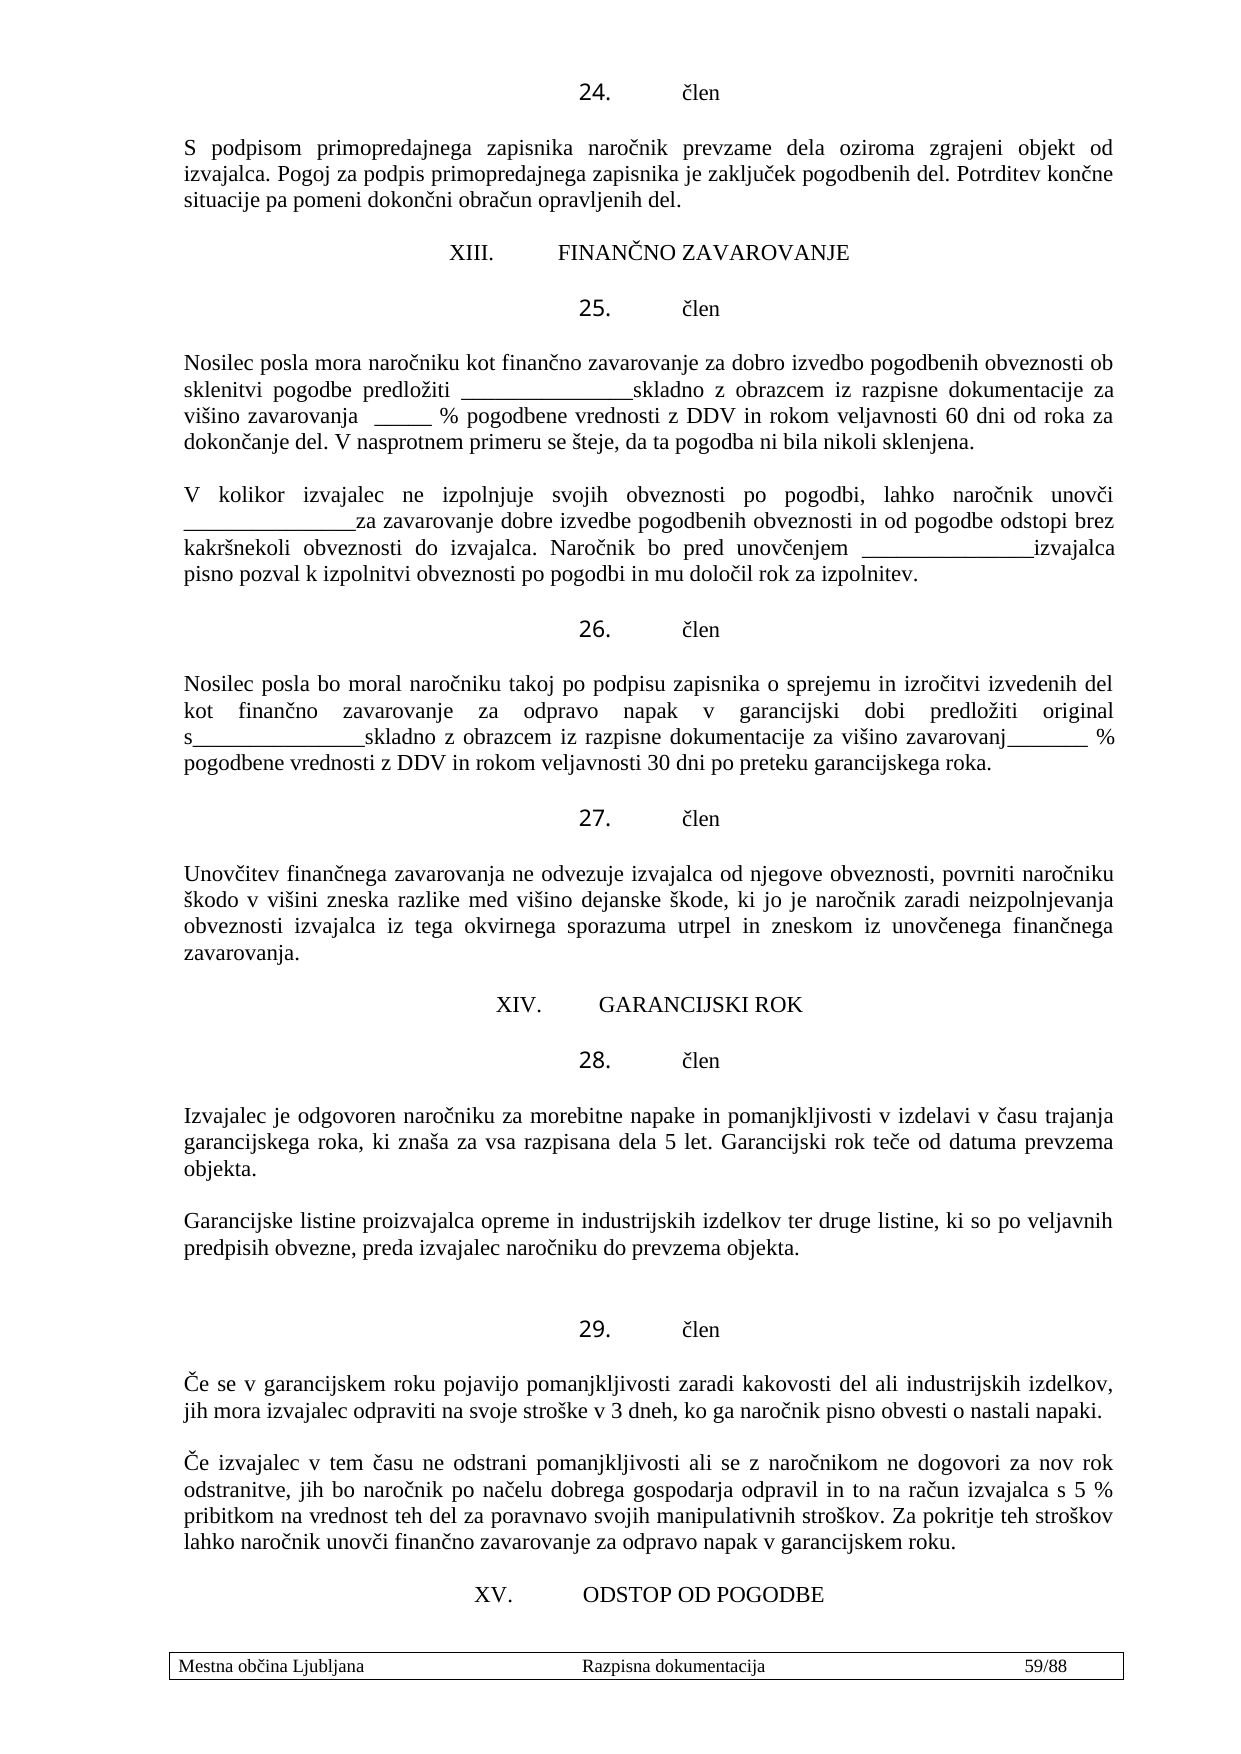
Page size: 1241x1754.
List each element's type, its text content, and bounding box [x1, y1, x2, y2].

list člen [184, 76, 1115, 107]
text Izvajalec je odgovoren naročniku za morebitne napake in pomanjkljivosti v izdelavi v času trajanja garancijskega roka, ki znaša za vsa razpisana dela 5 let. Garancijski rok teče od datuma prevzema objekta. [184, 1102, 1115, 1181]
text Če se v garancijskem roku pojavijo pomanjkljivosti zaradi kakovosti del ali industrijskih izdelkov, jih mora izvajalec odpraviti na svoje stroške v 3 dneh, ko ga naročnik pisno obvesti o nastali napaki. [184, 1370, 1115, 1423]
list GARANCIJSKI ROK [184, 992, 1115, 1018]
text Če izvajalec v tem času ne odstrani pomanjkljivosti ali se z naročnikom ne dogovori za nov rok odstranitve, jih bo naročnik po načelu dobrega gospodarja odpravil in to na račun izvajalca s 5 % pribitkom na vrednost teh del za poravnavo svojih manipulativnih stroškov. Za pokritje teh stroškov lahko naročnik unovči finančno zavarovanje za odpravo napak v garancijskem roku. [184, 1449, 1115, 1555]
list člen [184, 292, 1115, 323]
text Nosilec posla bo moral naročniku takoj po podpisu zapisnika o sprejemu in izročitvi izvedenih del kot finančno zavarovanje za odpravo napak v garancijski dobi predložiti original s_______________skladno z obrazcem iz razpisne dokumentacije za višino zavarovanj_______ % pogodbene vrednosti z DDV in rokom veljavnosti 30 dni po preteku garancijskega roka. [184, 670, 1115, 776]
text S podpisom primopredajnega zapisnika naročnik prevzame dela oziroma zgrajeni objekt od izvajalca. Pogoj za podpis primopredajnega zapisnika je zaključek pogodbenih del. Potrditev končne situacije pa pomeni dokončni obračun opravljenih del. [184, 133, 1115, 213]
list člen [184, 1044, 1115, 1076]
list ODSTOP OD POGODBE [184, 1581, 1115, 1607]
list člen [184, 613, 1115, 644]
text Nosilec posla mora naročniku kot finančno zavarovanje za dobro izvedbo pogodbenih obveznosti ob sklenitvi pogodbe predložiti _______________skladno z obrazcem iz razpisne dokumentacije za višino zavarovanja _____ % pogodbene vrednosti z DDV in rokom veljavnosti 60 dni od roka za dokončanje del. V nasprotnem primeru se šteje, da ta pogodba ni bila nikoli sklenjena. [184, 349, 1115, 455]
text Unovčitev finančnega zavarovanja ne odvezuje izvajalca od njegove obveznosti, povrniti naročniku škodo v višini zneska razlike med višino dejanske škode, ki jo je naročnik zaradi neizpolnjevanja obveznosti izvajalca iz tega okvirnega sporazuma utrpel in zneskom iz unovčenega finančnega zavarovanja. [184, 860, 1115, 965]
list člen [184, 1313, 1115, 1344]
list člen [184, 802, 1115, 833]
list FINANČNO ZAVAROVANJE [184, 239, 1115, 265]
text Garancijske listine proizvajalca opreme in industrijskih izdelkov ter druge listine, ki so po veljavnih predpisih obvezne, preda izvajalec naročniku do prevzema objekta. [184, 1207, 1115, 1260]
text V kolikor izvajalec ne izpolnjuje svojih obveznosti po pogodbi, lahko naročnik unovči _______________za zavarovanje dobre izvedbe pogodbenih obveznosti in od pogodbe odstopi brez kakršnekoli obveznosti do izvajalca. Naročnik bo pred unovčenjem _______________izvajalca pisno pozval k izpolnitvi obveznosti po pogodbi in mu določil rok za izpolnitev. [184, 481, 1115, 586]
